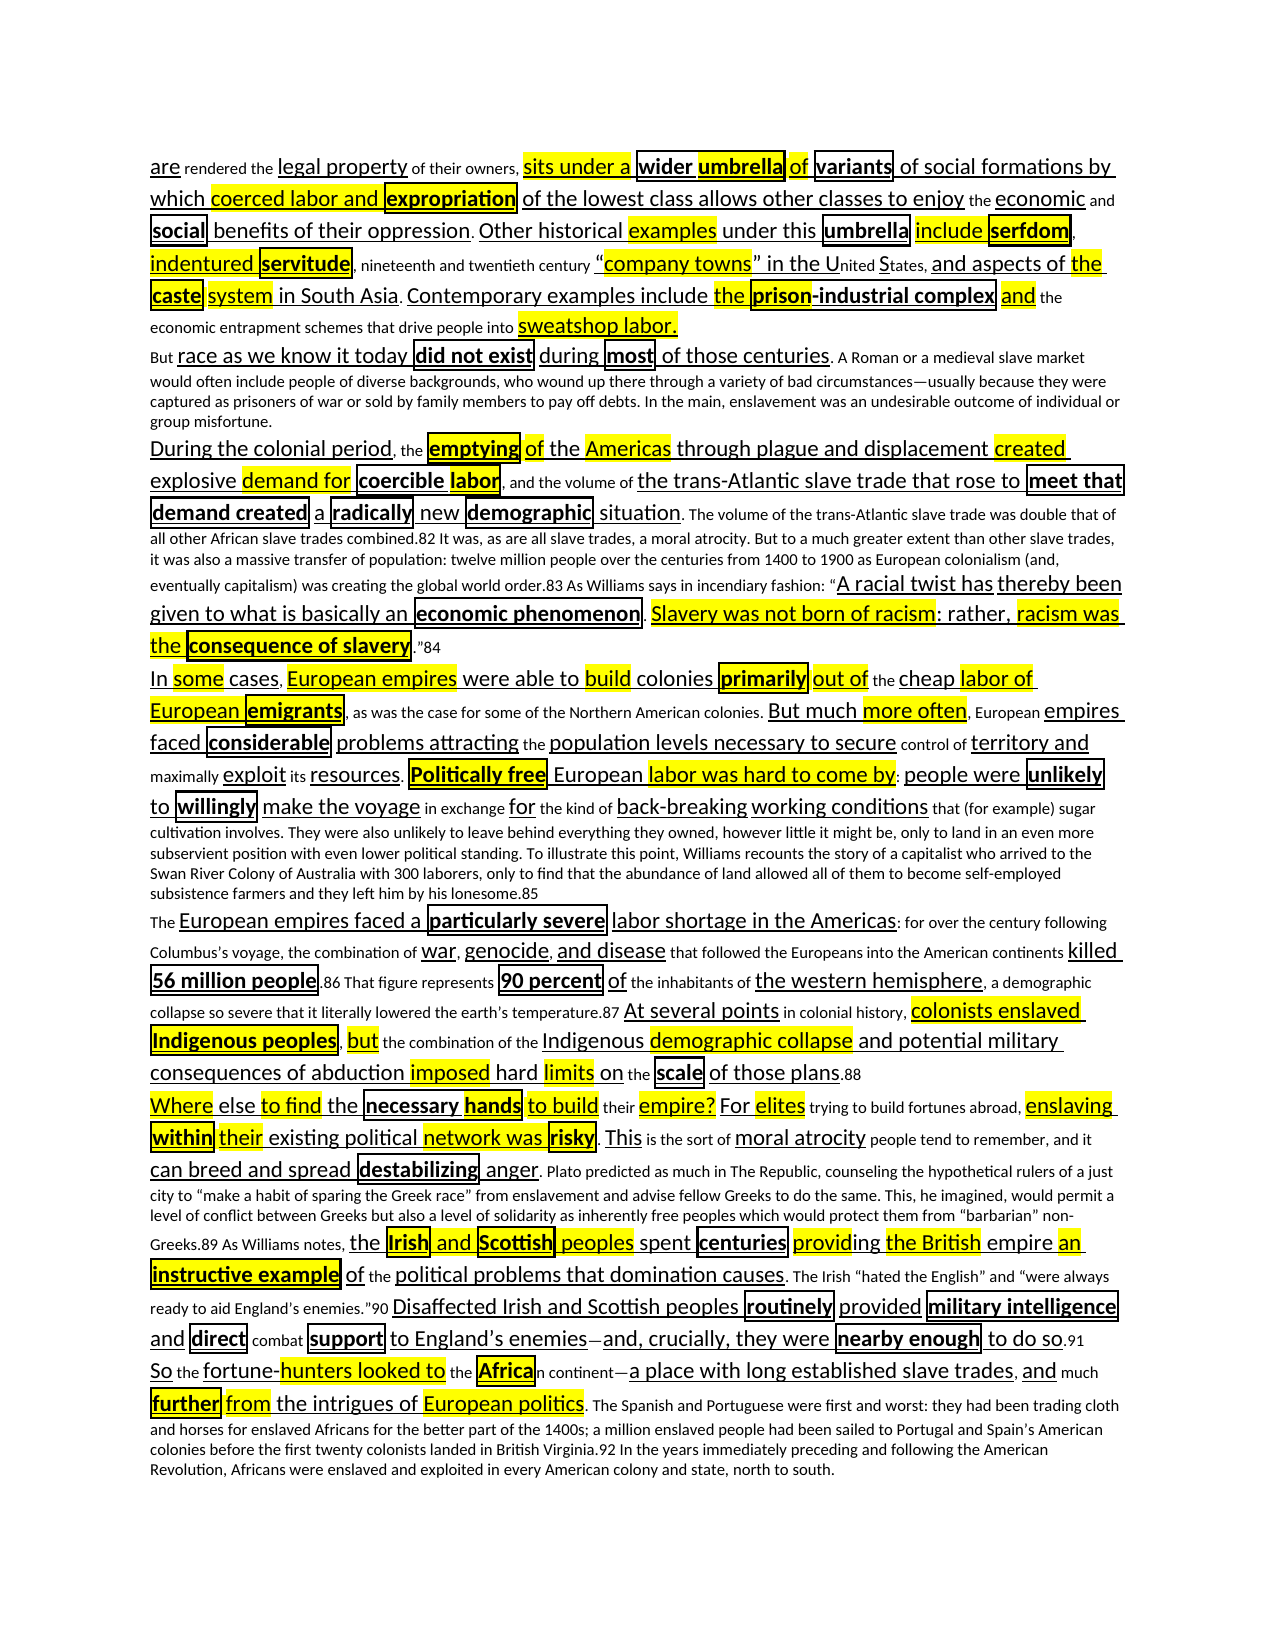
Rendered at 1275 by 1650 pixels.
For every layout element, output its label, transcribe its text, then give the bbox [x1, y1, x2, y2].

text The European empires faced a particularly severe labor shortage in the Americas: for over the century following Columbus’s voyage, the combination of war, genocide, and disease that followed the Europeans into the American continents killed 56 million people.86 That figure represents 90 percent of the inhabitants of the western hemisphere, a demographic collapse so severe that it literally lowered the earth’s temperature.87 At several points in colonial history, colonists enslaved Indigenous peoples, but the combination of the Indigenous demographic collapse and potential military consequences of abduction imposed hard limits on the scale of those plans.88 [150, 904, 1125, 1089]
text During the colonial period, the emptying of the Americas through plague and displacement created explosive demand for coercible labor, and the volume of the trans-Atlantic slave trade that rose to meet that demand created a radically new demographic situation. The volume of the trans-Atlantic slave trade was double that of all other African slave trades combined.82 It was, as are all slave trades, a moral atrocity. But to a much greater extent than other slave trades, it was also a massive transfer of population: twelve million people over the centuries from 1400 to 1900 as European colonialism (and, eventually capitalism) was creating the global world order.83 As Williams says in incendiary fashion: “A racial twist has thereby been given to what is basically an economic phenomenon. Slavery was not born of racism: rather, racism was the consequence of slavery.”84 [150, 432, 1125, 662]
text In some cases, European empires were able to build colonies primarily out of the cheap labor of European emigrants, as was the case for some of the Northern American colonies. But much more often, European empires faced considerable problems attracting the population levels necessary to secure control of territory and maximally exploit its resources. Politically free European labor was hard to come by: people were unlikely to willingly make the voyage in exchange for the kind of back-breaking working conditions that (for example) sugar cultivation involves. They were also unlikely to leave behind everything they owned, however little it might be, only to land in an even more subservient position with even lower political standing. To illustrate this point, Williams recounts the story of a capitalist who arrived to the Swan River Colony of Australia with 300 laborers, only to find that the abundance of land allowed all of them to become self-employed subsistence farmers and they left him by his lonesome.85 [150, 662, 1125, 904]
text But race as we know it today did not exist during most of those centuries. A Roman or a medieval slave market would often include people of diverse backgrounds, who wound up there through a variety of bad circumstances—usually because they were captured as prisoners of war or sold by family members to pay off debts. In the main, enslavement was an undesirable outcome of individual or group misfortune. [150, 339, 1125, 432]
text Where else to find the necessary hands to build their empire? For elites trying to build fortunes abroad, enslaving within their existing political network was risky. This is the sort of moral atrocity people tend to remember, and it can breed and spread destabilizing anger. Plato predicted as much in The Republic, counseling the hypothetical rulers of a just city to “make a habit of sparing the Greek race” from enslavement and advise fellow Greeks to do the same. This, he imagined, would permit a level of conflict between Greeks but also a level of solidarity as inherently free peoples which would protect them from “barbarian” non-Greeks.89 As Williams notes, the Irish and Scottish peoples spent centuries providing the British empire an instructive example of the political problems that domination causes. The Irish “hated the English” and “were always ready to aid England’s enemies.”90 Disaffected Irish and Scottish peoples routinely provided military intelligence and direct combat support to England’s enemies—and, crucially, they were nearby enough to do so.91 [150, 1089, 1125, 1354]
text So the fortune-hunters looked to the African continent—a place with long established slave trades, and much further from the intrigues of European politics. The Spanish and Portuguese were first and worst: they had been trading cloth and horses for enslaved Africans for the better part of the 1400s; a million enslaved people had been sailed to Portugal and Spain’s American colonies before the first twenty colonists landed in British Virginia.92 In the years immediately preceding and following the American Revolution, Africans were enslaved and exploited in every American colony and state, north to south. [150, 1354, 1125, 1480]
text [150, 150, 1125, 339]
